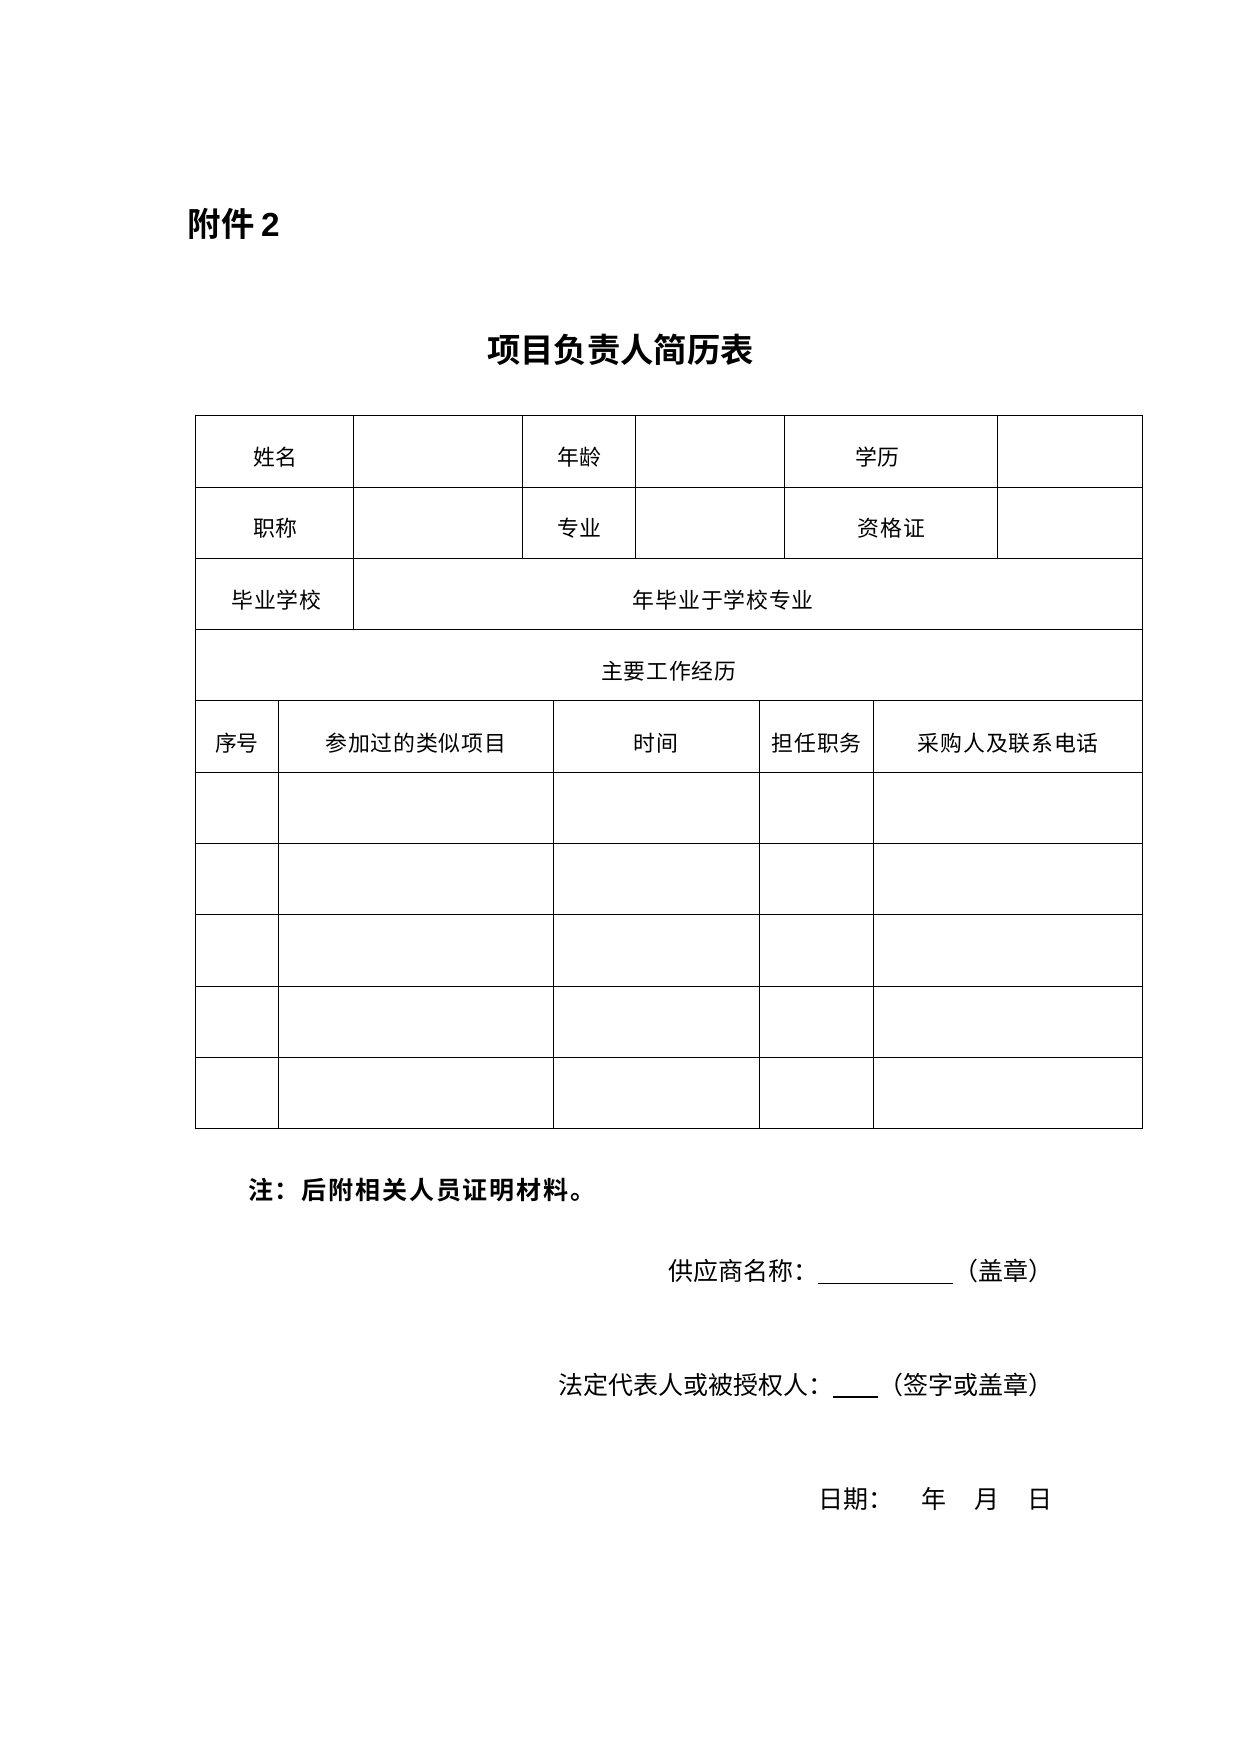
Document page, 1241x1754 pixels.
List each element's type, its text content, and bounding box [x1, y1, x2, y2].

table_header 学历 [785, 416, 997, 486]
table_header 年龄 [523, 416, 635, 486]
table_cell [279, 773, 553, 843]
table_cell [554, 844, 759, 914]
table_cell [554, 915, 759, 986]
table_cell [760, 987, 873, 1057]
text 供应商名称： （盖章） [187, 1237, 1053, 1302]
table_cell 采购人及联系电话 [874, 701, 1142, 771]
table_cell [279, 1058, 553, 1128]
subtitle 附件2 [187, 189, 1053, 254]
table_header [998, 416, 1142, 486]
table_cell [196, 915, 278, 986]
table_cell [279, 844, 553, 914]
table_cell 职称 [196, 488, 353, 558]
text 项目负责人简历表 [187, 316, 1053, 381]
table_cell [760, 1058, 873, 1128]
table_cell 序号 [196, 701, 278, 771]
table_cell [874, 844, 1142, 914]
table_cell [760, 915, 873, 986]
text 日期： 年 月 日 [187, 1465, 1053, 1530]
table_cell 担任职务 [760, 701, 873, 771]
table_cell [279, 915, 553, 986]
table_cell 毕业学校 [196, 559, 353, 629]
table_cell [874, 987, 1142, 1057]
table_cell [196, 773, 278, 843]
table_cell 资格证 [785, 488, 997, 558]
table_cell [354, 488, 522, 558]
text 注：后附相关人员证明材料。 [190, 1170, 1053, 1207]
table_cell 年毕业于学校专业 [354, 559, 1142, 629]
table_cell [760, 773, 873, 843]
text 法定代表人或被授权人： （签字或盖章） [187, 1351, 1053, 1416]
table_cell 主要工作经历 [196, 630, 1142, 700]
table_cell [196, 987, 278, 1057]
table_cell [554, 987, 759, 1057]
table_cell [279, 987, 553, 1057]
table_cell [874, 915, 1142, 986]
table_cell [874, 1058, 1142, 1128]
table_cell [554, 773, 759, 843]
table_header 姓名 [196, 416, 353, 486]
table_header [354, 416, 522, 486]
table_cell 参加过的类似项目 [279, 701, 553, 771]
table_cell [196, 844, 278, 914]
table_cell [636, 488, 784, 558]
table_cell [998, 488, 1142, 558]
table_cell [554, 1058, 759, 1128]
table_cell [760, 844, 873, 914]
table_cell [196, 1058, 278, 1128]
table_cell 专业 [523, 488, 635, 558]
table_cell 时间 [554, 701, 759, 771]
table_header [636, 416, 784, 486]
table_cell [874, 773, 1142, 843]
